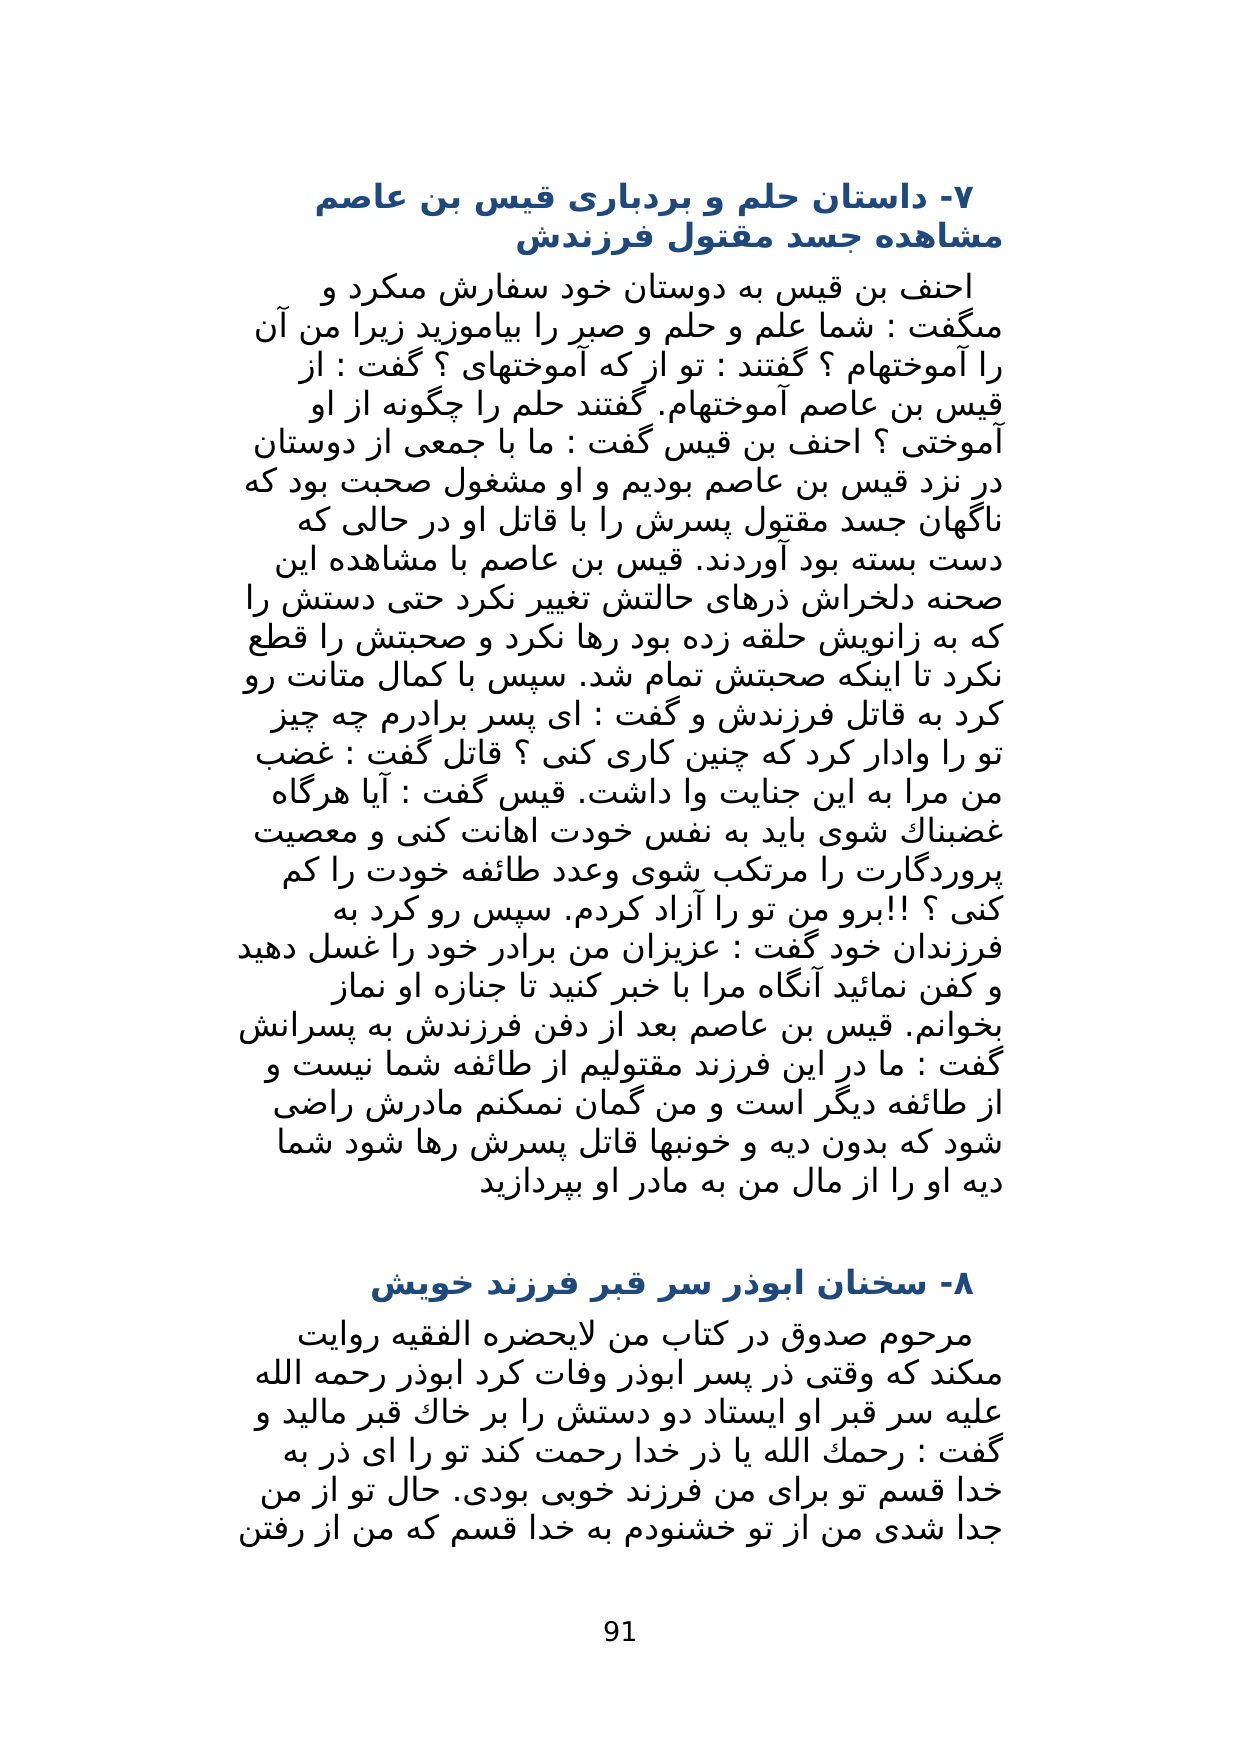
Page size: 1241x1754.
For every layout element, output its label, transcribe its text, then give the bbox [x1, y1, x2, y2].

subtitle ٨- سخنان ابوذر سر قبر فرزند خويش [236, 1263, 1004, 1302]
text احنف بن قيس به دوستان خود سفارش مى‏كرد و مى‏گفت : شما علم و حلم و صبر را بياموزيد زيرا من آن را آموخته‏ام ؟ گفتند : تو از كه آموخته‏اى ؟ گفت : از قيس بن عاصم آموخته‏ام. گفتند حلم را چگونه از او آموختى ؟ احنف بن قيس گفت : ما با جمعى از دوستان در نزد قيس بن عاصم بوديم و او مشغول صحبت بود كه ناگهان جسد مقتول پسرش را با قاتل او در حالى كه دست بسته بود آوردند. قيس بن عاصم با مشاهده اين صحنه دلخراش ذره‏اى حالتش تغيير نكرد حتى دستش را كه به زانويش حلقه زده بود رها نكرد و صحبتش را قطع نكرد تا اينكه صحبتش تمام شد. سپس با كمال متانت رو كرد به قاتل فرزندش و گفت : اى پسر برادرم چه چيز تو را وادار كرد كه چنين كارى كنى ؟ قاتل گفت : غضب من مرا به اين جنايت وا داشت. قيس گفت : آيا هرگاه غضبناك شوى بايد به نفس خودت اهانت كنى و معصيت پروردگارت را مرتكب شوى وعدد طائفه خودت را كم كنى ؟ !!برو من تو را آزاد كردم. سپس رو كرد به فرزندان خود گفت : عزيزان من برادر خود را غسل دهيد و كفن نمائيد آنگاه مرا با خبر كنيد تا جنازه او نماز بخوانم. قيس بن عاصم بعد از دفن فرزندش به پسرانش گفت : ما در اين فرزند مقتوليم از طائفه شما نيست و از طائفه ديگر است و من گمان نمى‏كنم مادرش راضى شود كه بدون ديه و خونبها قاتل پسرش رها شود شما ديه او را از مال من به مادر او بپردازيد [236, 267, 1004, 1200]
subtitle ٧- داستان حلم و بردبارى قيس بن عاصم مشاهده جسد مقتول فرزندش [236, 177, 1004, 255]
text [236, 1314, 1004, 1548]
